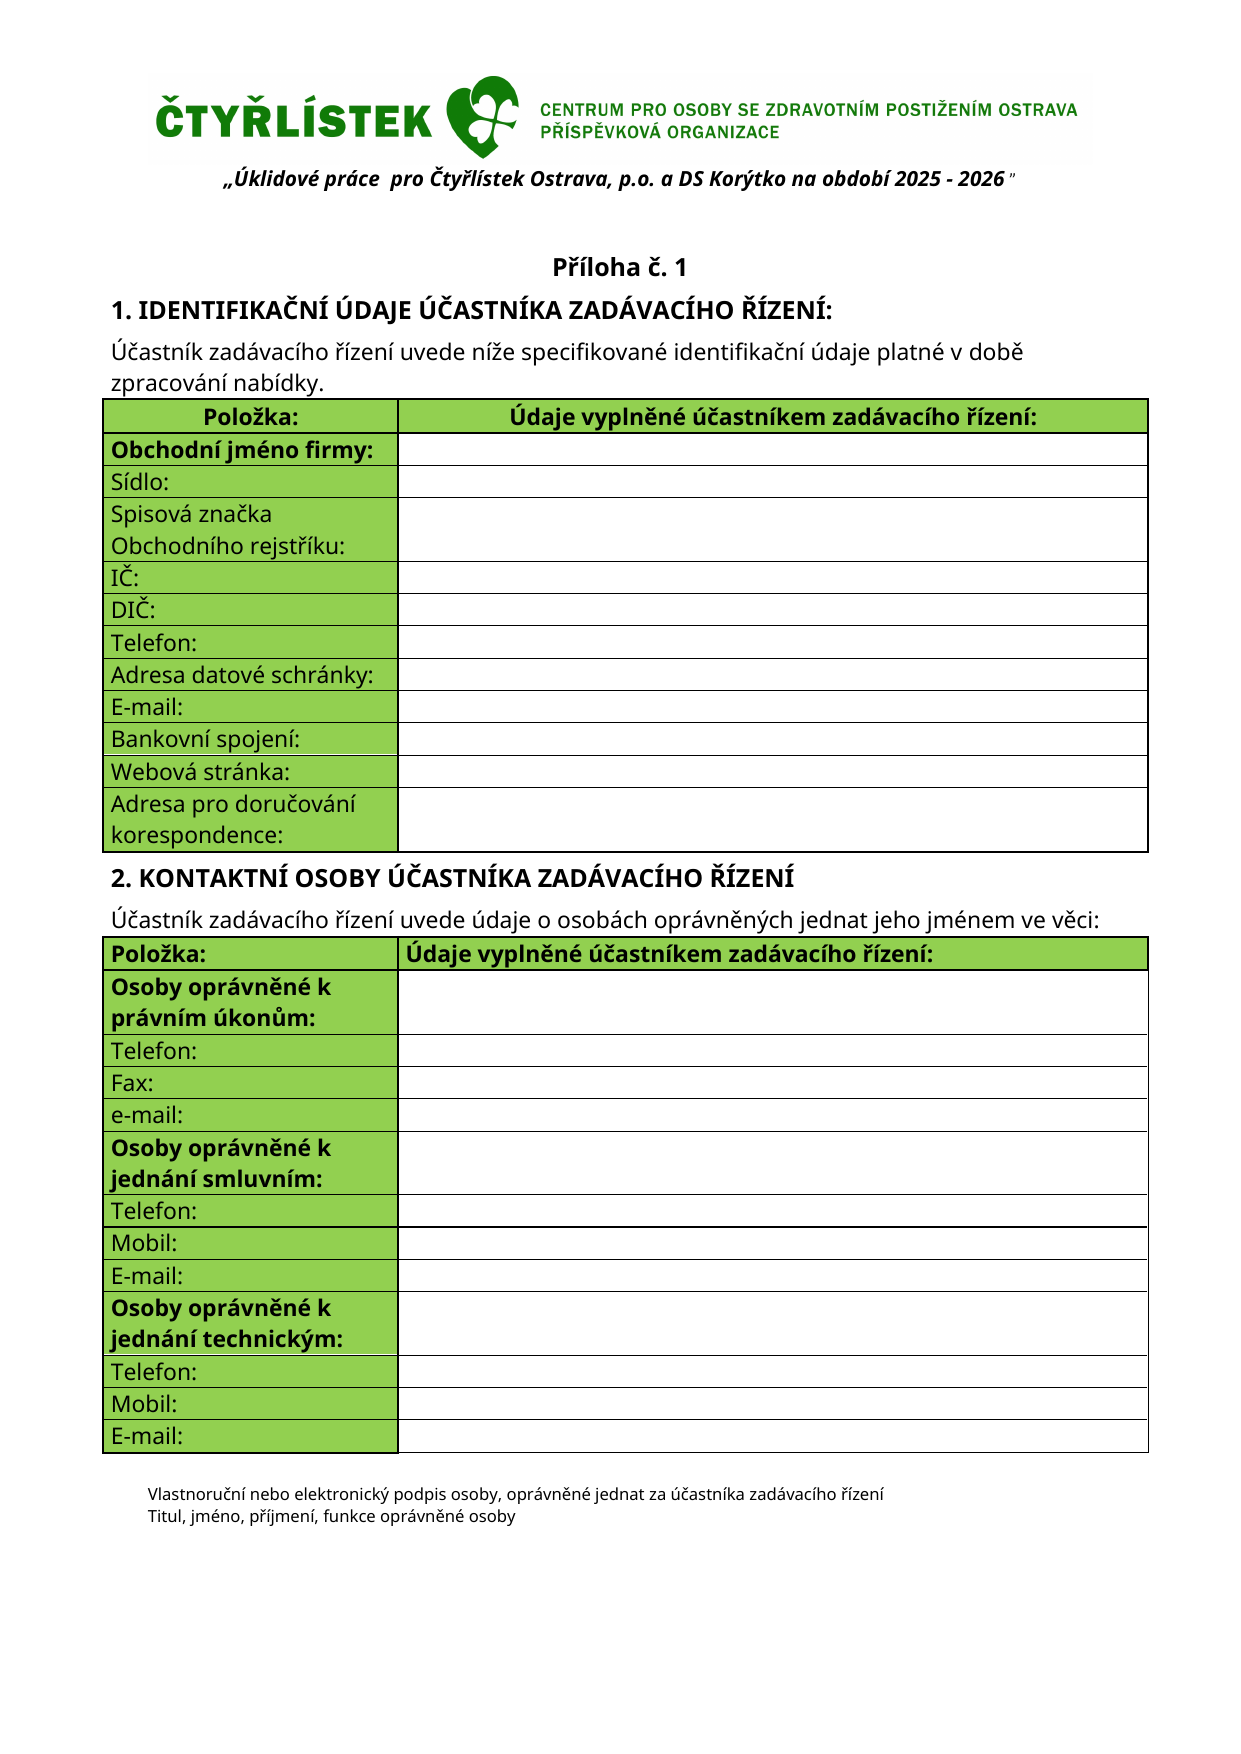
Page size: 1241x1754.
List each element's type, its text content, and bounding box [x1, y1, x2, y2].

table_cell Spisová značka Obchodního rejstříku: [104, 498, 397, 561]
table_header 1. IDENTIFIKAČNÍ ÚDAJE ÚČASTNÍKA ZADÁVACÍHO ŘÍZENÍ: [103, 284, 1148, 336]
table_cell [399, 466, 1147, 497]
table_cell [399, 594, 1147, 625]
table_cell Adresa datové schránky: [104, 659, 397, 690]
table_cell Účastník zadávacího řízení uvede níže specifikované identifikační údaje platné v době zpracování nabídky. [103, 336, 1148, 398]
table_cell [399, 1131, 1148, 1194]
table_cell [399, 1226, 1148, 1259]
table_cell Sídlo: [104, 466, 397, 497]
table_cell E-mail: [104, 691, 397, 722]
table_cell Adresa pro doručování korespondence: [104, 788, 397, 851]
table_cell [399, 1387, 1148, 1419]
table_cell [399, 1259, 1148, 1291]
table_cell Mobil: [104, 1228, 397, 1259]
table_cell [399, 1034, 1148, 1066]
table_cell Fax: [104, 1067, 397, 1098]
table_cell [399, 971, 1148, 1034]
table_cell Položka: [104, 400, 397, 432]
table_cell [399, 723, 1147, 754]
table_cell Obchodní jméno firmy: [104, 434, 397, 465]
table_cell e-mail: [104, 1099, 397, 1131]
table_cell [399, 659, 1147, 690]
table_cell [399, 788, 1147, 851]
table_cell [399, 434, 1147, 465]
table_cell [399, 1066, 1148, 1098]
table_cell Mobil: [104, 1388, 397, 1419]
table_cell E-mail: [104, 1420, 397, 1452]
text Příloha č. 1 [148, 250, 1093, 284]
table_cell Osoby oprávněné k jednání smluvním: [104, 1132, 397, 1194]
table_cell E-mail: [104, 1260, 397, 1291]
table_cell [399, 1355, 1148, 1387]
table_cell [399, 756, 1147, 787]
table_cell [399, 562, 1147, 593]
table_cell Telefon: [104, 1195, 397, 1226]
table_cell [399, 1291, 1148, 1354]
table_cell Položka: [104, 938, 397, 969]
table_cell [399, 1098, 1148, 1131]
table_cell IČ: [104, 562, 397, 593]
text Titul, jméno, příjmení, funkce oprávněné osoby [148, 1505, 1093, 1528]
table_cell [399, 498, 1147, 561]
picture [147, 73, 1093, 165]
table_cell Telefon: [104, 1356, 397, 1387]
table_cell 2. KONTAKTNÍ OSOBY ÚČASTNÍKA ZADÁVACÍHO ŘÍZENÍ [103, 853, 1148, 903]
table_cell Osoby oprávněné k jednání technickým: [104, 1292, 397, 1354]
text Vlastnoruční nebo elektronický podpis osoby, oprávněné jednat za účastníka zadávacího řízení [148, 1482, 1093, 1505]
table_cell [399, 626, 1147, 658]
table_cell [399, 691, 1147, 722]
table_cell Telefon: [104, 626, 397, 658]
table_cell DIČ: [104, 594, 397, 625]
table_cell [399, 1419, 1148, 1452]
table_cell Osoby oprávněné k právním úkonům: [104, 971, 397, 1034]
table_cell Údaje vyplněné účastníkem zadávacího řízení: [399, 938, 1147, 969]
table_cell [399, 1194, 1148, 1226]
table_cell Telefon: [104, 1035, 397, 1066]
table_cell Údaje vyplněné účastníkem zadávacího řízení: [399, 400, 1147, 432]
table_cell Účastník zadávacího řízení uvede údaje o osobách oprávněných jednat jeho jménem ve věci: [103, 903, 1148, 936]
table_cell Webová stránka: [104, 756, 397, 787]
table_cell Bankovní spojení: [104, 723, 397, 754]
